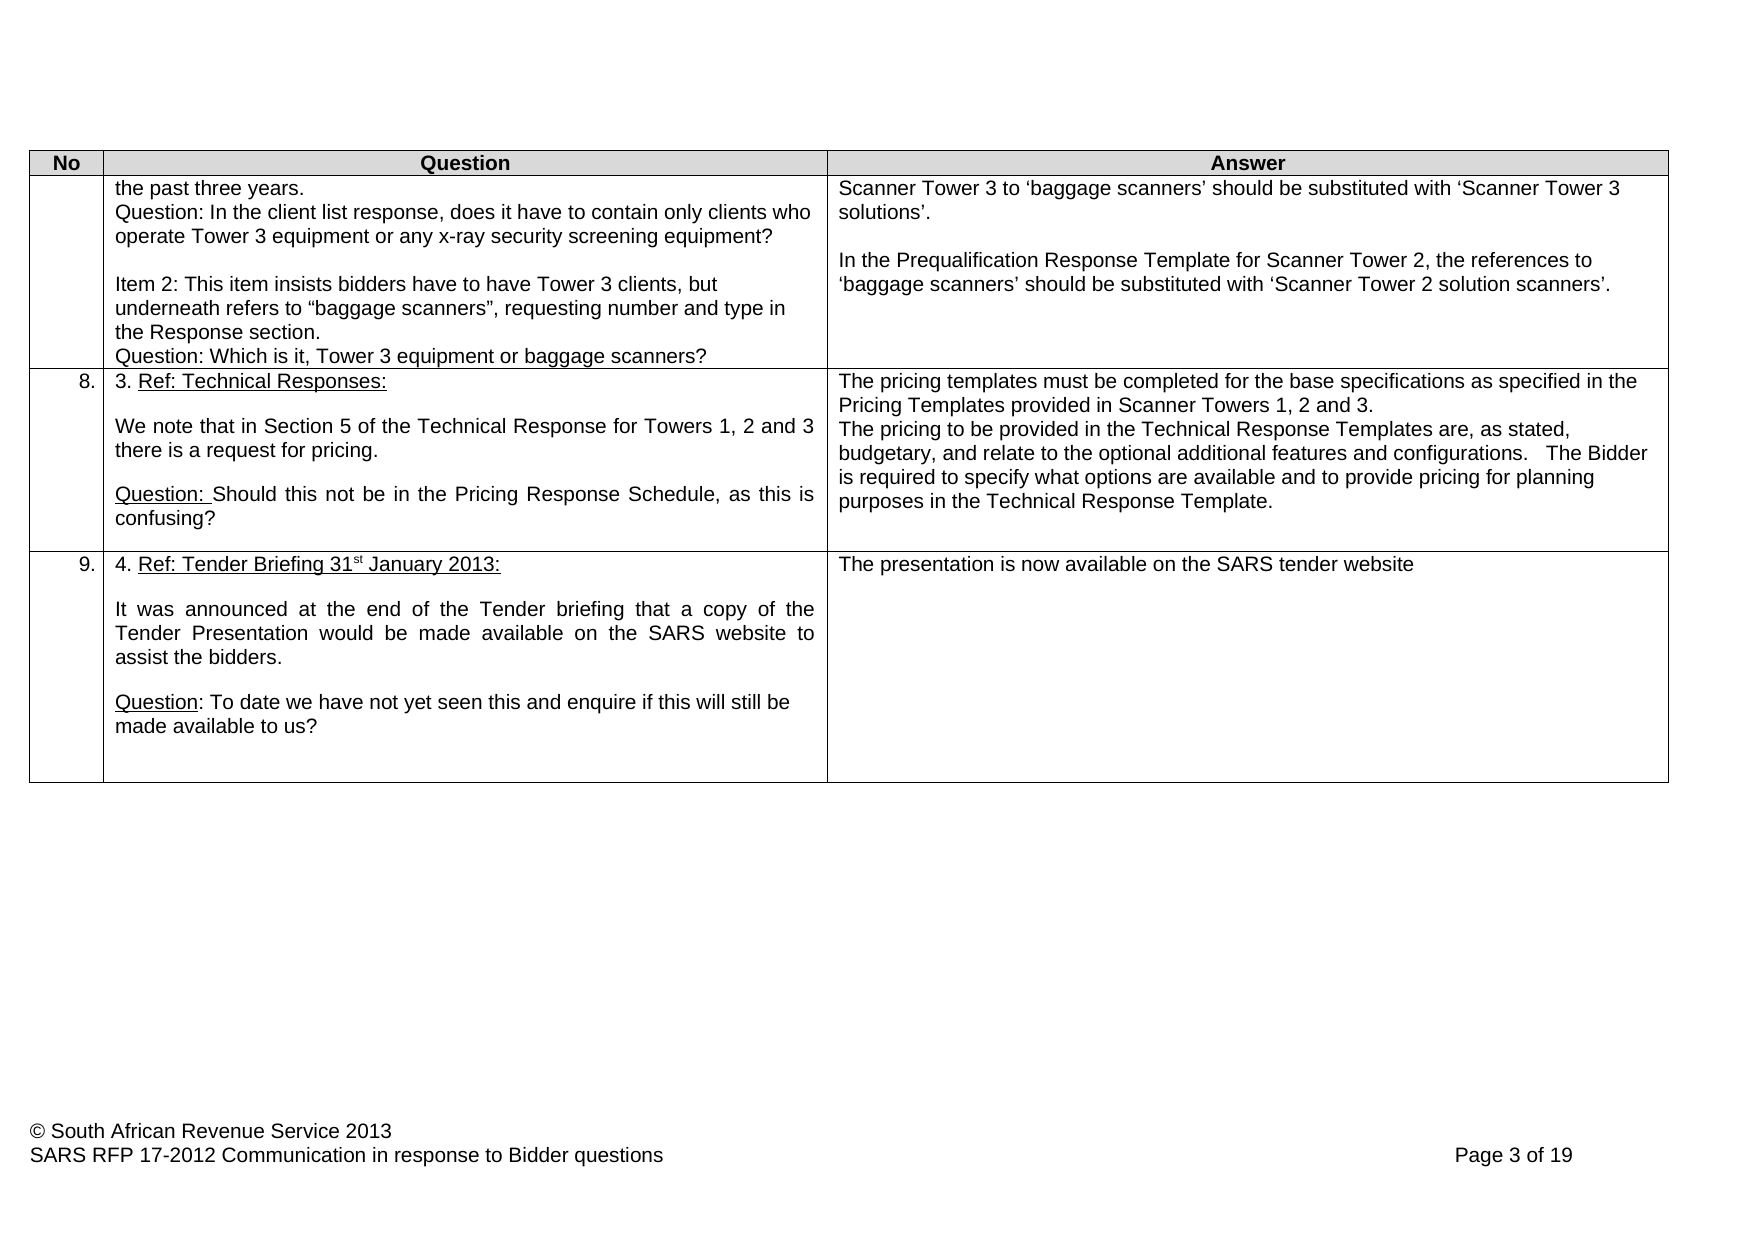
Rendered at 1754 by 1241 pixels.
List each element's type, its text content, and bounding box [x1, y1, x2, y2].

table_cell [30, 176, 103, 368]
table_cell The pricing templates must be completed for the base specifications as specified in the Pricing Templates provided in Scanner Towers 1, 2 and 3. The pricing to be provided in the Technical Response Templates are, as stated, budgetary, and relate to the optional additional features and configurations. The Bidder is required to specify what options are available and to provide pricing for planning purposes in the Technical Response Template. [828, 369, 1668, 551]
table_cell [828, 176, 1668, 368]
table_header Question [104, 151, 827, 175]
table_cell The presentation is now available on the SARS tender website [828, 552, 1668, 782]
table_cell [30, 369, 103, 551]
table_cell 4. Ref: Tender Briefing 31st January 2013: It was announced at the end of the Tender briefing that a copy of the Tender Presentation would be made available on the SARS website to assist the bidders. Question: To date we have not yet seen this and enquire if this will still be made available to us? [104, 552, 827, 782]
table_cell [104, 176, 827, 368]
table_header No [30, 151, 103, 175]
table_header Answer [828, 151, 1668, 175]
table_cell 3. Ref: Technical Responses: We note that in Section 5 of the Technical Response for Towers 1, 2 and 3 there is a request for pricing. Question: Should this not be in the Pricing Response Schedule, as this is confusing? [104, 369, 827, 551]
table_cell [30, 552, 103, 782]
